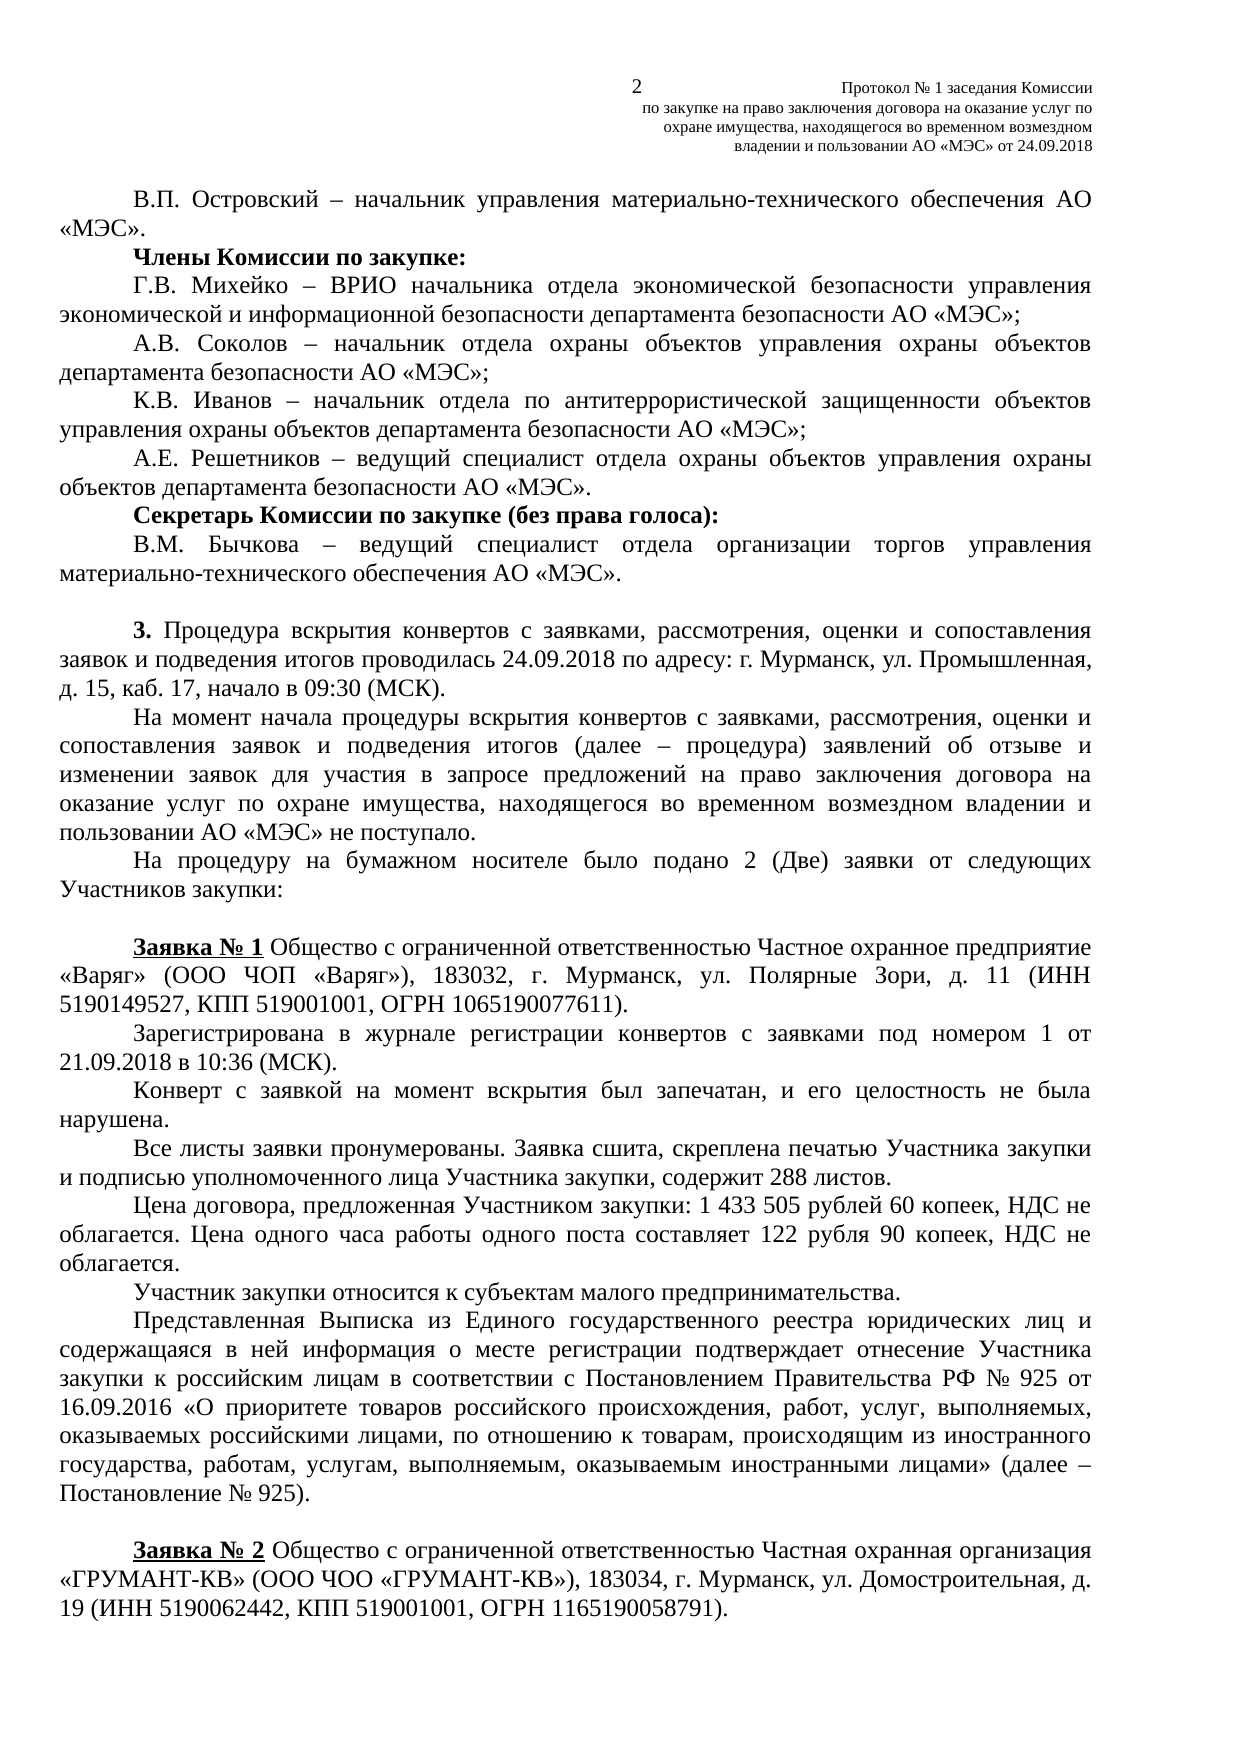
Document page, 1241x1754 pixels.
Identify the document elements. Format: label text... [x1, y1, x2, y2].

text К.В. Иванов – начальник отдела по антитеррористической защищенности объектов управления охраны объектов департамента безопасности АО «МЭС»; [59, 385, 1092, 443]
text А.В. Соколов – начальник отдела охраны объектов управления охраны объектов департамента безопасности АО «МЭС»; [59, 328, 1092, 385]
text Заявка № 2 Общество с ограниченной ответственностью Частная охранная организация «ГРУМАНТ-КВ» (ООО ЧОО «ГРУМАНТ-КВ»), 183034, г. Мурманск, ул. Домостроительная, д. 19 (ИНН 5190062442, КПП 519001001, ОГРН 1165190058791). [59, 1535, 1092, 1622]
text Конверт с заявкой на момент вскрытия был запечатан, и его целостность не была нарушена. [59, 1075, 1092, 1133]
text Зарегистрирована в журнале регистрации конвертов с заявками под номером 1 от 21.09.2018 в 10:36 (МСК). [59, 1018, 1092, 1075]
text Секретарь Комиссии по закупке (без права голоса): [59, 500, 1092, 529]
text А.Е. Решетников – ведущий специалист отдела охраны объектов управления охраны объектов департамента безопасности АО «МЭС». [59, 443, 1092, 500]
text На момент начала процедуры вскрытия конвертов с заявками, рассмотрения, оценки и сопоставления заявок и подведения итогов (далее – процедура) заявлений об отзыве и изменении заявок для участия в запросе предложений на право заключения договора на оказание услуг по охране имущества, находящегося во временном возмездном владении и пользовании АО «МЭС» не поступало. [59, 702, 1092, 845]
text Цена договора, предложенная Участником закупки: 1 433 505 рублей 60 копеек, НДС не облагается. Цена одного часа работы одного поста составляет 122 рубля 90 копеек, НДС не облагается. [59, 1190, 1092, 1277]
text Члены Комиссии по закупке: [59, 242, 1092, 270]
text Все листы заявки пронумерованы. Заявка сшита, скреплена печатью Участника закупки и подписью уполномоченного лица Участника закупки, содержит 288 листов. [59, 1133, 1092, 1190]
text Г.В. Михейко – ВРИО начальника отдела экономической безопасности управления экономической и информационной безопасности департамента безопасности АО «МЭС»; [59, 270, 1092, 328]
text Заявка № 1 Общество с ограниченной ответственностью Частное охранное предприятие «Варяг» (ООО ЧОП «Варяг»), 183032, г. Мурманск, ул. Полярные Зори, д. 11 (ИНН 5190149527, КПП 519001001, ОГРН 1065190077611). [59, 932, 1092, 1018]
subtitle 3. Процедура вскрытия конвертов с заявками, рассмотрения, оценки и сопоставления заявок и подведения итогов проводилась 24.09.2018 по адресу: г. Мурманск, ул. Промышленная, д. 15, каб. 17, начало в 09:30 (МСК). [59, 615, 1092, 702]
list В.М. Бычкова – ведущий специалист отдела организации торгов управления материально-технического обеспечения АО «МЭС». [59, 529, 1092, 587]
text Представленная Выписка из Единого государственного реестра юридических лиц и содержащаяся в ней информация о месте регистрации подтверждает отнесение Участника закупки к российским лицам в соответствии с Постановлением Правительства РФ № 925 от 16.09.2016 «О приоритете товаров российского происхождения, работ, услуг, выполняемых, оказываемых российскими лицами, по отношению к товарам, происходящим из иностранного государства, работам, услугам, выполняемым, оказываемым иностранными лицами» (далее – Постановление № 925). [59, 1305, 1092, 1507]
text На процедуру на бумажном носителе было подано 2 (Две) заявки от следующих Участников закупки: [59, 845, 1092, 903]
text Участник закупки относится к субъектам малого предпринимательства. [59, 1277, 1092, 1305]
text В.П. Островский – начальник управления материально-технического обеспечения АО «МЭС». [59, 184, 1092, 242]
